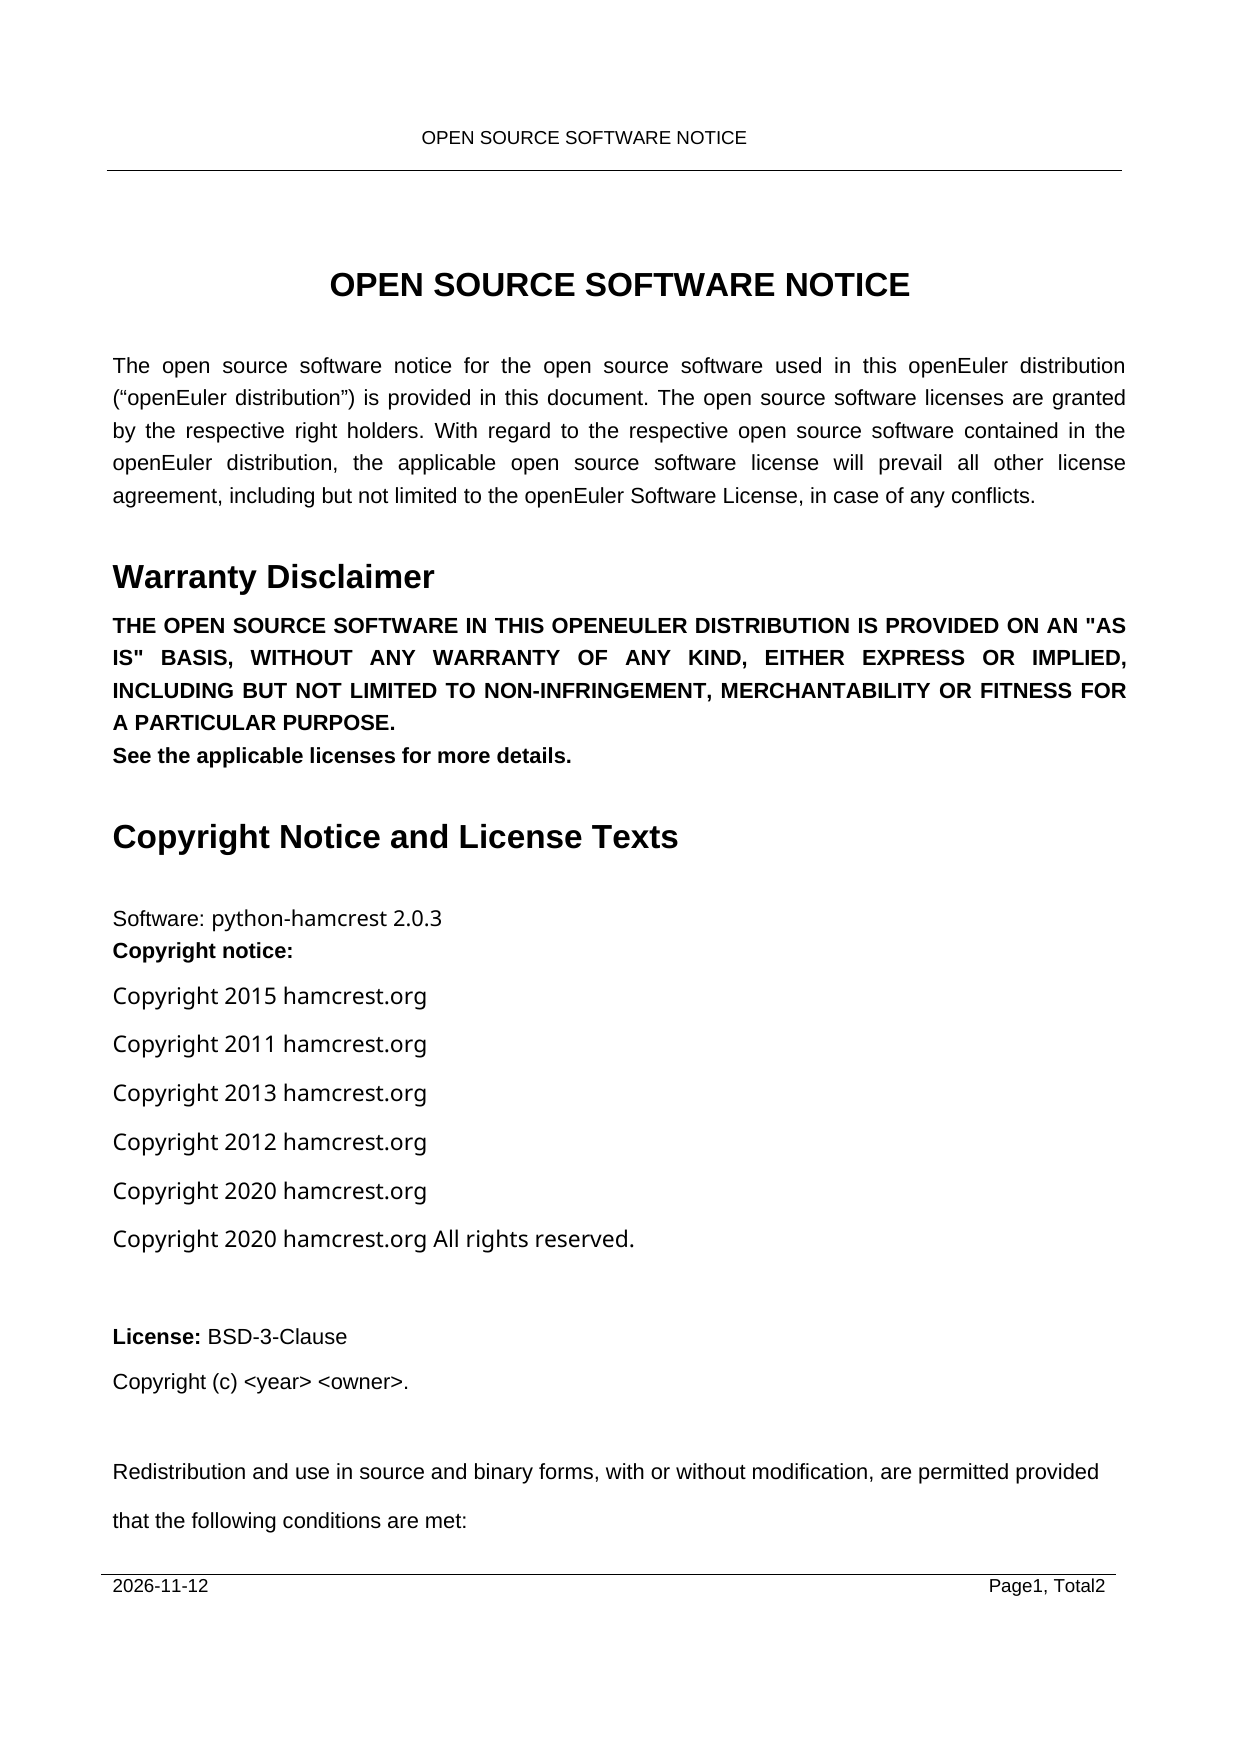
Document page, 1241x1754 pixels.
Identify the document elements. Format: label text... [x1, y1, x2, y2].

text License: BSD-3-Clause [112, 1320, 1128, 1353]
text Copyright 2015 hamcrest.org Copyright 2011 hamcrest.org Copyright 2013 hamcrest.org Copyright 2012 hamcrest.org Copyright 2020 hamcrest.org Copyright 2020 hamcrest.org All rights reserved. [112, 979, 1128, 1304]
text Warranty Disclaimer [112, 544, 1128, 609]
text Copyright Notice and License Texts [112, 804, 1128, 869]
text Redistribution and use in source and binary forms, with or without modification, are permitted provided that the following conditions are met: [112, 1456, 1128, 1537]
text THE OPEN SOURCE SOFTWARE IN THIS OPENEULER DISTRIBUTION IS PROVIDED ON AN "AS IS" BASIS, WITHOUT ANY WARRANTY OF ANY KIND, EITHER EXPRESS OR IMPLIED, INCLUDING BUT NOT LIMITED TO NON-INFRINGEMENT, MERCHANTABILITY OR FITNESS FOR A PARTICULAR PURPOSE. See the applicable licenses for more details. [112, 609, 1128, 771]
text OPEN SOURCE SOFTWARE NOTICE [112, 251, 1128, 316]
text Copyright notice: [112, 934, 1128, 966]
text The open source software notice for the open source software used in this openEuler distribution (“openEuler distribution”) is provided in this document. The open source software licenses are granted by the respective right holders. With regard to the respective open source software contained in the openEuler distribution, the applicable open source software license will prevail all other license agreement, including but not limited to the openEuler Software License, in case of any conflicts. [112, 349, 1128, 511]
text Software: python-hamcrest 2.0.3 [112, 901, 1128, 934]
text Copyright (c) <year> <owner>. [112, 1365, 1128, 1398]
